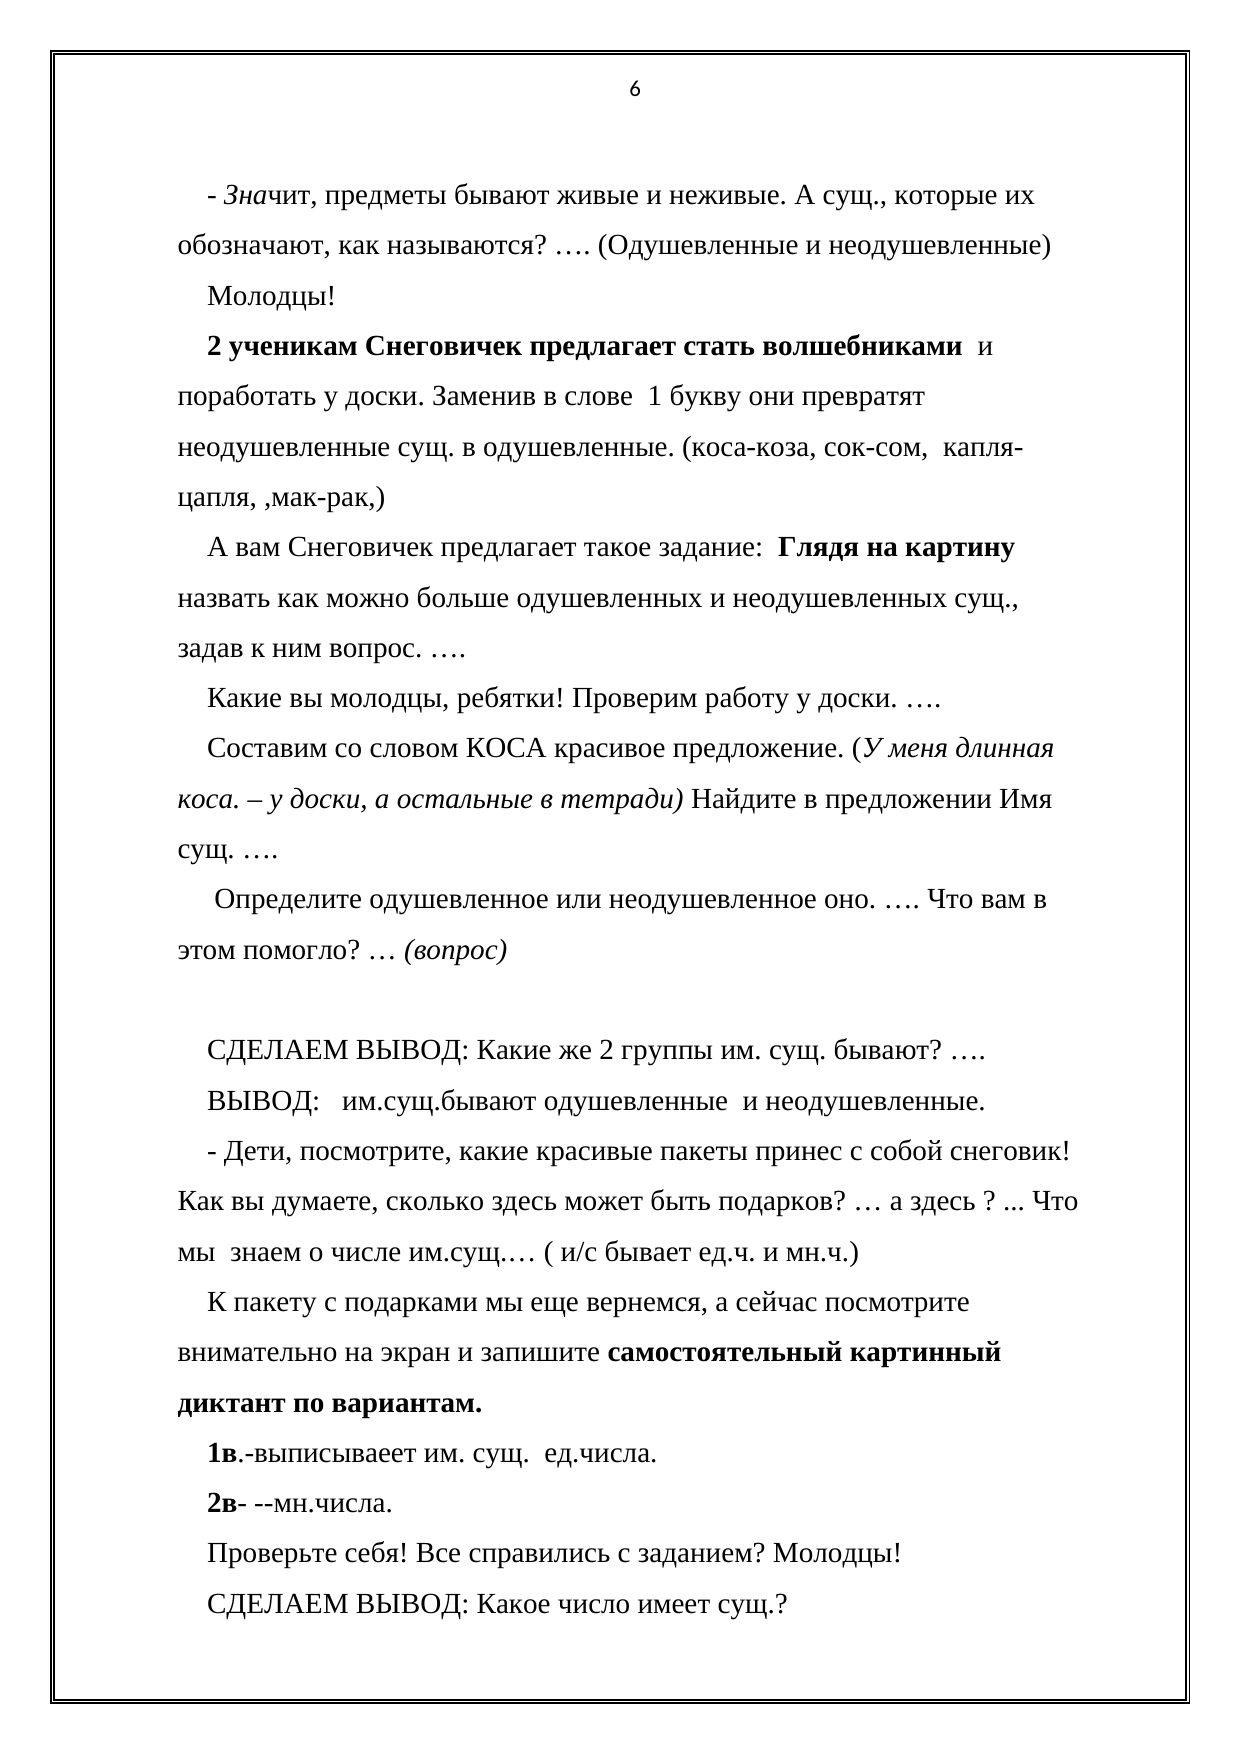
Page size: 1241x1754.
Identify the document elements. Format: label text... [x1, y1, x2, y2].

text К пакету с подарками мы еще вернемся, а сейчас посмотрите внимательно на экран и запишите самостоятельный картинный диктант по вариантам. [177, 1284, 1093, 1418]
text СДЕЛАЕМ ВЫВОД: Какое число имеет сущ.? [177, 1586, 1093, 1619]
text ВЫВОД: им.сущ.бывают одушевленные и неодушевленные. [177, 1083, 1093, 1116]
text СДЕЛАЕМ ВЫВОД: Какие же 2 группы им. сущ. бывают? …. [177, 1032, 1093, 1066]
text 1в.-выписываеет им. сущ. ед.числа. [177, 1435, 1093, 1468]
text Молодцы! [177, 278, 1093, 311]
text 2в- --мн.числа. [177, 1485, 1093, 1519]
text А вам Снеговичек предлагает такое задание: Глядя на картину назвать как можно больше одушевленных и неодушевленных сущ., задав к ним вопрос. …. [177, 529, 1093, 663]
text 2 ученикам Снеговичек предлагает стать волшебниками и поработать у доски. Заменив в слове 1 букву они превратят неодушевленные сущ. в одушевленные. (коса-коза, сок-сом, капля-цапля, ,мак-рак,) [177, 328, 1093, 513]
text - Дети, посмотрите, какие красивые пакеты принес с собой снеговик! Как вы думаете, сколько здесь может быть подарков? … а здесь ? ... Что мы знаем о числе им.сущ.… ( и/с бывает ед.ч. и мн.ч.) [177, 1133, 1093, 1267]
text Проверьте себя! Все справились с заданием? Молодцы! [177, 1536, 1093, 1569]
text Составим со словом КОСА красивое предложение. (У меня длинная коса. – у доски, а остальные в тетради) Найдите в предложении Имя сущ. …. [177, 731, 1093, 865]
text - Значит, предметы бывают живые и неживые. А сущ., которые их обозначают, как называются? …. (Одушевленные и неодушевленные) [177, 177, 1093, 261]
text Какие вы молодцы, ребятки! Проверим работу у доски. …. [177, 680, 1093, 714]
text Определите одушевленное или неодушевленное оно. …. Что вам в этом помогло? … (вопрос) [177, 882, 1093, 965]
